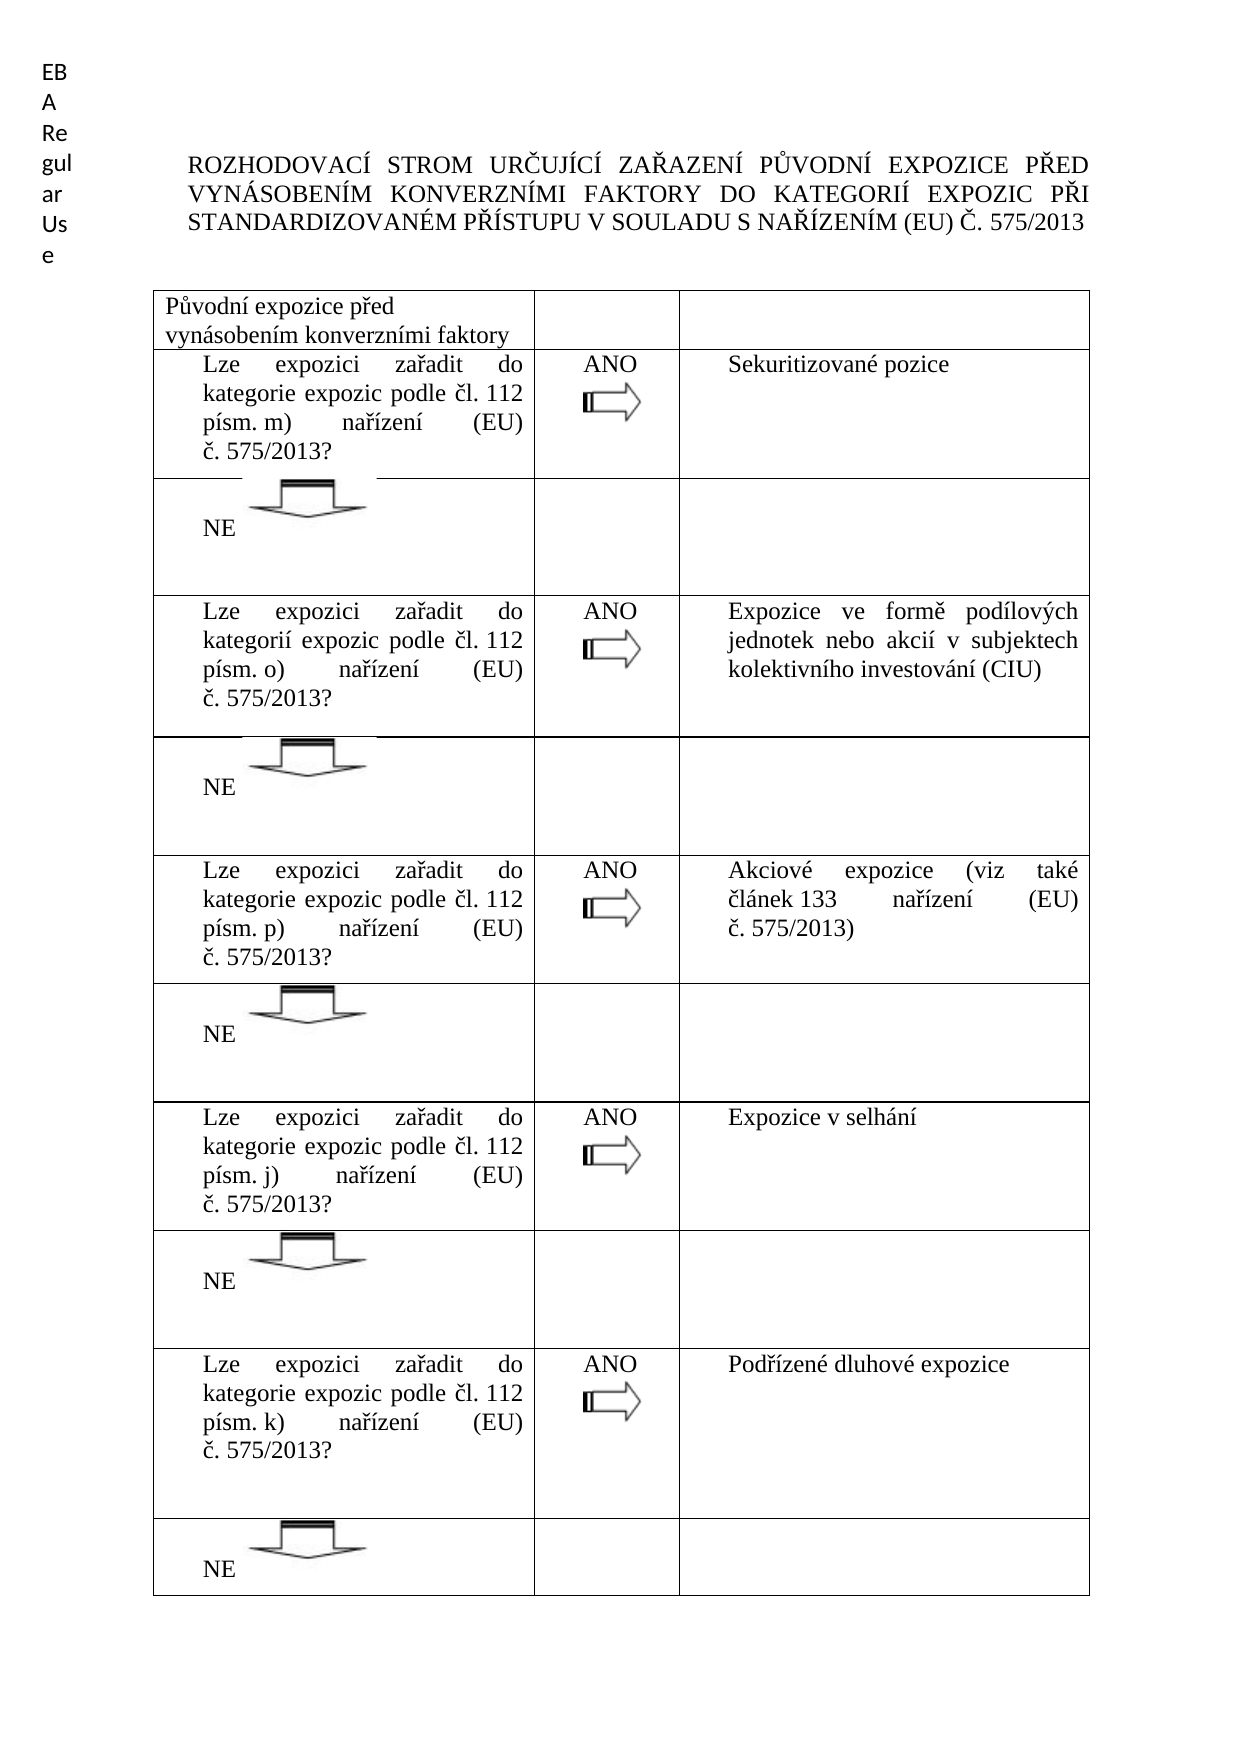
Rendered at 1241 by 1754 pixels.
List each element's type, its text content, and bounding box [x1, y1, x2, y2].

table_cell Expozice ve formě podílových jednotek nebo akcií v subjektech kolektivního investování (CIU) [680, 596, 1089, 736]
table_cell ANO [535, 596, 679, 736]
table_cell NE [154, 479, 534, 595]
table_cell NE [154, 738, 534, 854]
picture [583, 884, 644, 930]
table_cell ANO [535, 1103, 679, 1230]
picture [583, 1378, 644, 1424]
picture [242, 478, 377, 537]
table_cell [535, 738, 679, 854]
picture [242, 737, 377, 796]
table_cell [535, 479, 679, 595]
picture [583, 378, 644, 424]
table_cell Lze expozici zařadit do kategorie expozic podle čl. 112 písm. p) nařízení (EU) č. 575/2013? [154, 856, 534, 983]
table_header [535, 291, 679, 348]
table_cell ANO [535, 1349, 679, 1518]
table_header [680, 291, 1089, 348]
picture [583, 1131, 644, 1177]
table_cell [535, 1519, 679, 1595]
table_cell Sekuritizované pozice [680, 350, 1089, 477]
table_cell [680, 1231, 1089, 1348]
table_cell Lze expozici zařadit do kategorie expozic podle čl. 112 písm. j) nařízení (EU) č. 575/2013? [154, 1103, 534, 1230]
table_cell NE [154, 984, 534, 1101]
table_cell [680, 984, 1089, 1101]
picture [242, 1231, 377, 1289]
picture [242, 984, 377, 1043]
text ROZHODOVACÍ STROM URČUJÍCÍ ZAŘAZENÍ PŮVODNÍ EXPOZICE PŘED VYNÁSOBENÍM KONVERZNÍMI FAKTORY DO KATEGORIÍ EXPOZIC PŘI STANDARDIZOVANÉM PŘÍSTUPU V SOULADU S NAŘÍZENÍM (EU) Č. 575/2013 [187, 150, 1090, 236]
table_cell Lze expozici zařadit do kategorie expozic podle čl. 112 písm. k) nařízení (EU) č. 575/2013? [154, 1349, 534, 1518]
table_cell [680, 1519, 1089, 1595]
table_cell ANO [535, 350, 679, 477]
table_cell Expozice v selhání [680, 1103, 1089, 1230]
table_cell NE [154, 1519, 534, 1595]
table_cell Lze expozici zařadit do kategorií expozic podle čl. 112 písm. o) nařízení (EU) č. 575/2013? [154, 596, 534, 736]
table_header Původní expozice před vynásobením konverzními faktory [154, 291, 534, 348]
table_cell NE [154, 1231, 534, 1348]
picture [583, 625, 644, 671]
table_cell Lze expozici zařadit do kategorie expozic podle čl. 112 písm. m) nařízení (EU) č. 575/2013? [154, 350, 534, 477]
table_cell [535, 1231, 679, 1348]
table_cell Podřízené dluhové expozice [680, 1349, 1089, 1518]
table_cell ANO [535, 856, 679, 983]
table_cell Akciové expozice (viz také článek 133 nařízení (EU) č. 575/2013) [680, 856, 1089, 983]
table_cell [535, 984, 679, 1101]
table_cell [680, 738, 1089, 854]
picture [242, 1519, 377, 1578]
table_cell [680, 479, 1089, 595]
